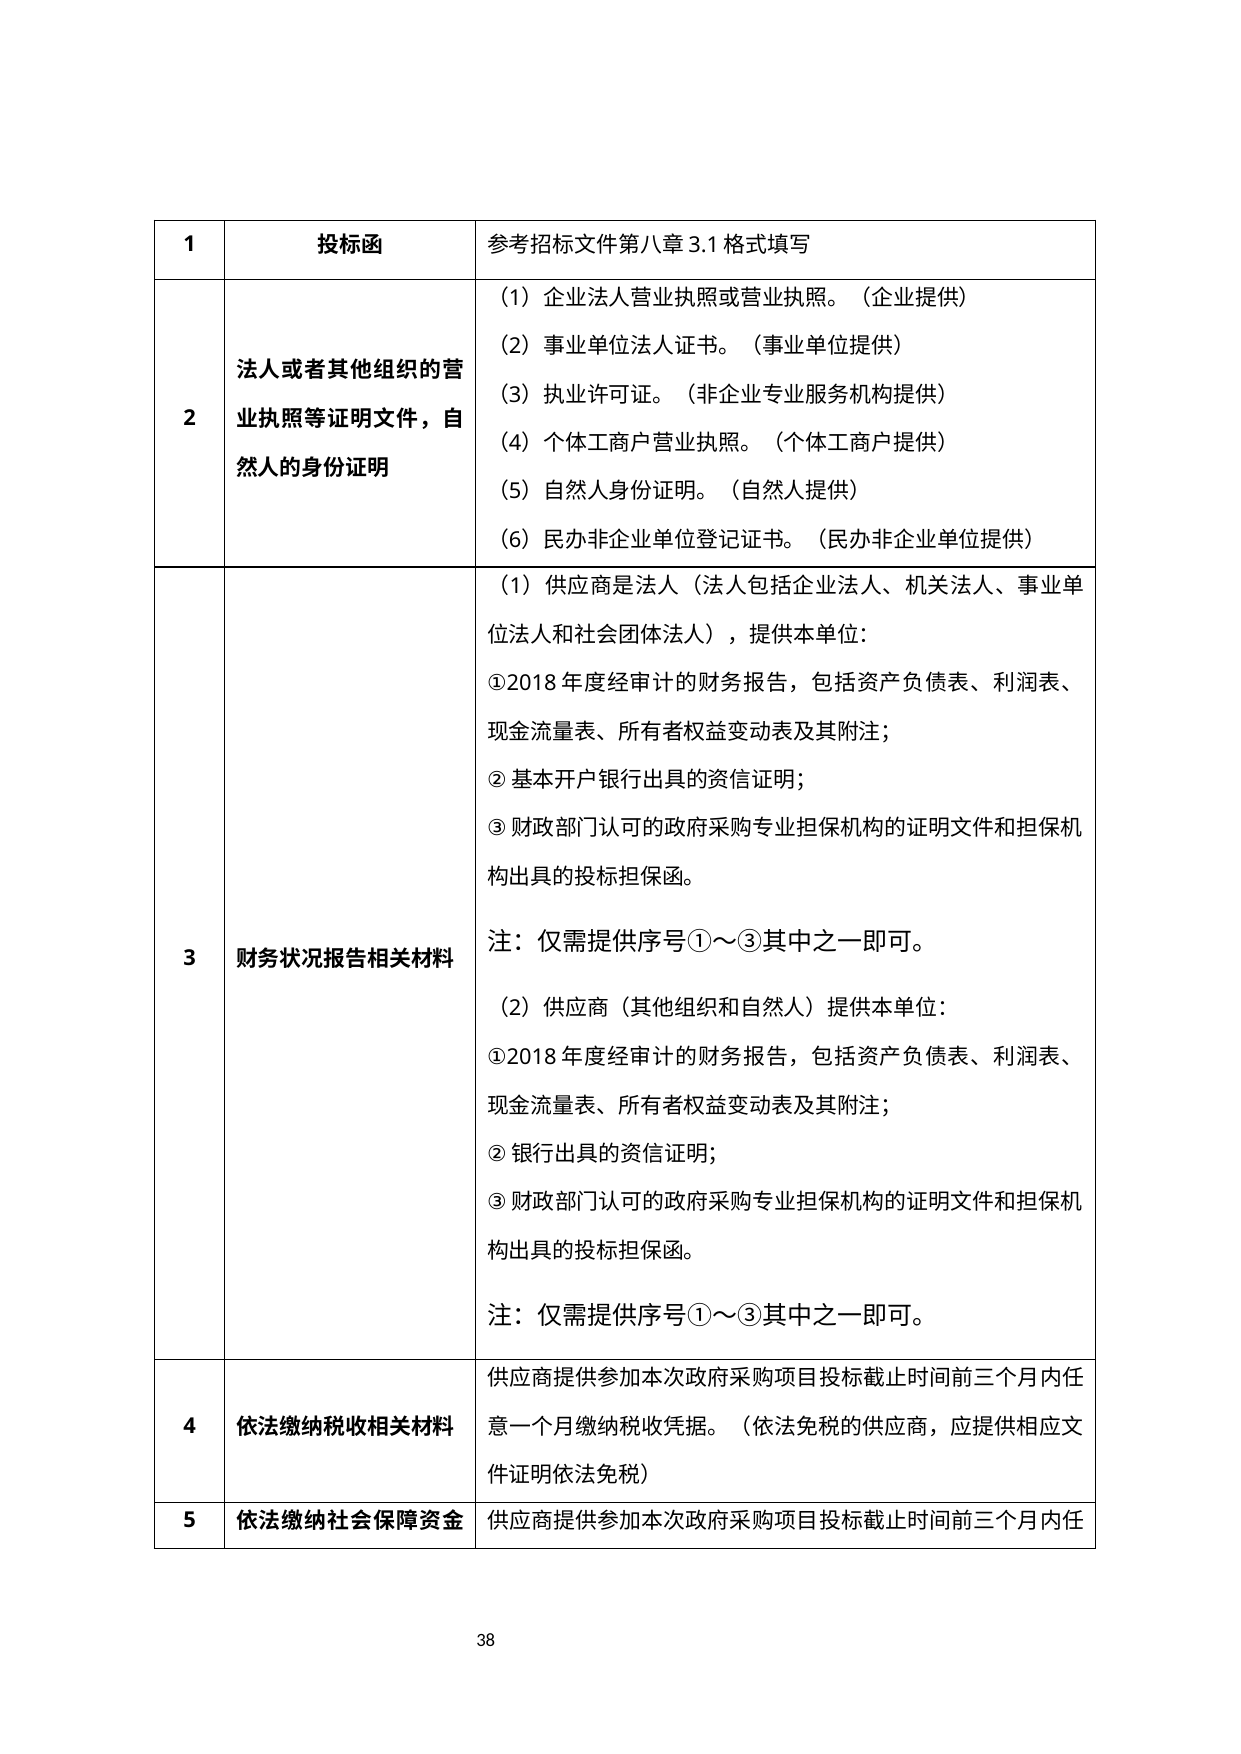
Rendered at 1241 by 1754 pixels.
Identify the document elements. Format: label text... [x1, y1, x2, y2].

table_cell 依法缴纳税收相关材料 [225, 1360, 475, 1502]
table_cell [476, 1503, 1095, 1548]
table_cell （1）供应商是法人（法人包括企业法人、机关法人、事业单位法人和社会团体法人），提供本单位： ①2018年度经审计的财务报告，包括资产负债表、利润表、现金流量表、所有者权益变动表及其附注； ②基本开户银行出具的资信证明； ③财政部门认可的政府采购专业担保机构的证明文件和担保机构出具的投标担保函。 注：仅需提供序号①～③其中之一即可。 （2）供应商（其他组织和自然人）提供本单位： ①2018年度经审计的财务报告，包括资产负债表、利润表、现金流量表、所有者权益变动表及其附注； ②银行出具的资信证明； ③财政部门认可的政府采购专业担保机构的证明文件和担保机构出具的投标担保函。 注：仅需提供序号①～③其中之一即可。 [476, 568, 1095, 1358]
table_cell 2 [155, 280, 224, 566]
table_cell 财务状况报告相关材料 [225, 568, 475, 1358]
table_cell 依法缴纳社会保障资金的证明材料 [225, 1503, 475, 1548]
table_cell 参考招标文件第八章3.1格式填写 [476, 221, 1095, 279]
table_cell 法人或者其他组织的营业执照等证明文件，自然人的身份证明 [225, 280, 475, 566]
table_cell 1 [155, 221, 224, 279]
table_cell 3 [155, 568, 224, 1358]
table_cell 供应商提供参加本次政府采购项目投标截止时间前三个月内任意一个月缴纳税收凭据。（依法免税的供应商，应提供相应文件证明依法免税） [476, 1360, 1095, 1502]
table_cell 4 [155, 1360, 224, 1502]
table_cell （1）企业法人营业执照或营业执照。（企业提供） （2）事业单位法人证书。（事业单位提供） （3）执业许可证。（非企业专业服务机构提供） （4）个体工商户营业执照。（个体工商户提供） （5）自然人身份证明。（自然人提供） （6）民办非企业单位登记证书。（民办非企业单位提供） [476, 280, 1095, 566]
table_cell 投标函 [225, 221, 475, 279]
table_cell 5 [155, 1503, 224, 1548]
